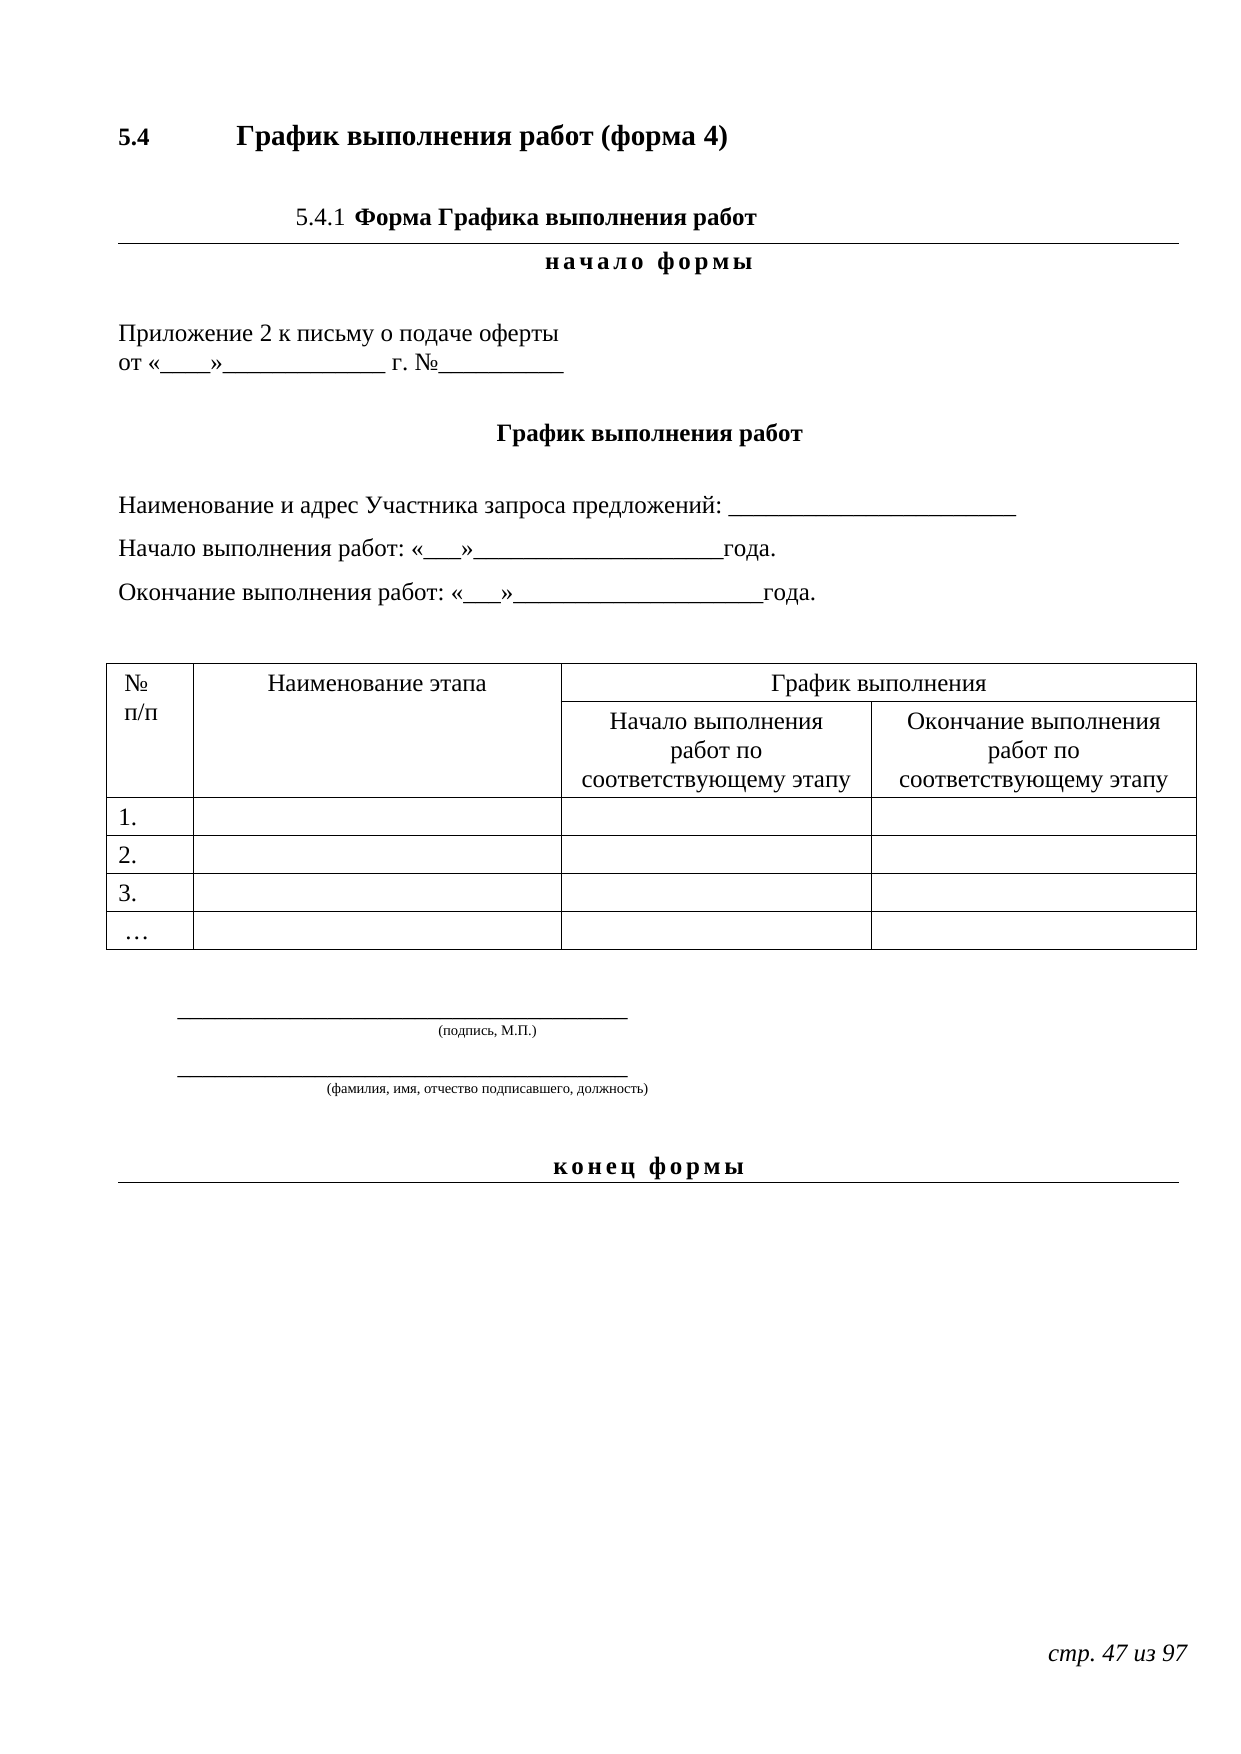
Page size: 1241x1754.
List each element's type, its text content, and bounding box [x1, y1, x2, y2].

table_cell [194, 874, 561, 911]
table_cell [562, 836, 871, 873]
table_cell [872, 874, 1196, 911]
text ____________________________________ [118, 993, 1181, 1022]
text Приложение 2 к письму о подаче оферты от «____»_____________ г. №__________ [118, 318, 1181, 375]
table_cell [107, 874, 193, 911]
table_cell [194, 912, 561, 949]
table_cell [872, 912, 1196, 949]
table_cell … [107, 912, 193, 949]
table_cell Начало выполнения работ по соответствующему этапу [562, 702, 871, 797]
text Наименование и адрес Участника запроса предложений: _______________________ [118, 490, 1181, 519]
table_header График выполнения [562, 664, 1196, 701]
table_cell [872, 798, 1196, 835]
table_cell [194, 798, 561, 835]
table_cell [872, 836, 1196, 873]
table_header Наименование этапа [194, 664, 561, 797]
table_cell [562, 874, 871, 911]
text ____________________________________ [118, 1051, 1181, 1079]
text Начало выполнения работ: «___»____________________года. [118, 533, 1181, 562]
table_cell [107, 798, 193, 835]
table_cell [562, 912, 871, 949]
subtitle График выполнения работ (форма 4) [118, 118, 1181, 152]
text Форма Графика выполнения работ [236, 202, 1181, 230]
text (подпись, М.П.) [118, 1022, 797, 1051]
table_cell [562, 798, 871, 835]
text начало формы [118, 244, 1179, 275]
table_cell Окончание выполнения работ по соответствующему этапу [872, 702, 1196, 797]
table_cell [107, 836, 193, 873]
table_header № п/п [107, 664, 193, 797]
text (фамилия, имя, отчество подписавшего, должность) [118, 1079, 797, 1108]
table_cell [194, 836, 561, 873]
text конец формы [118, 1151, 1179, 1182]
text График выполнения работ [118, 418, 1181, 447]
text Окончание выполнения работ: «___»____________________года. [118, 577, 1181, 605]
